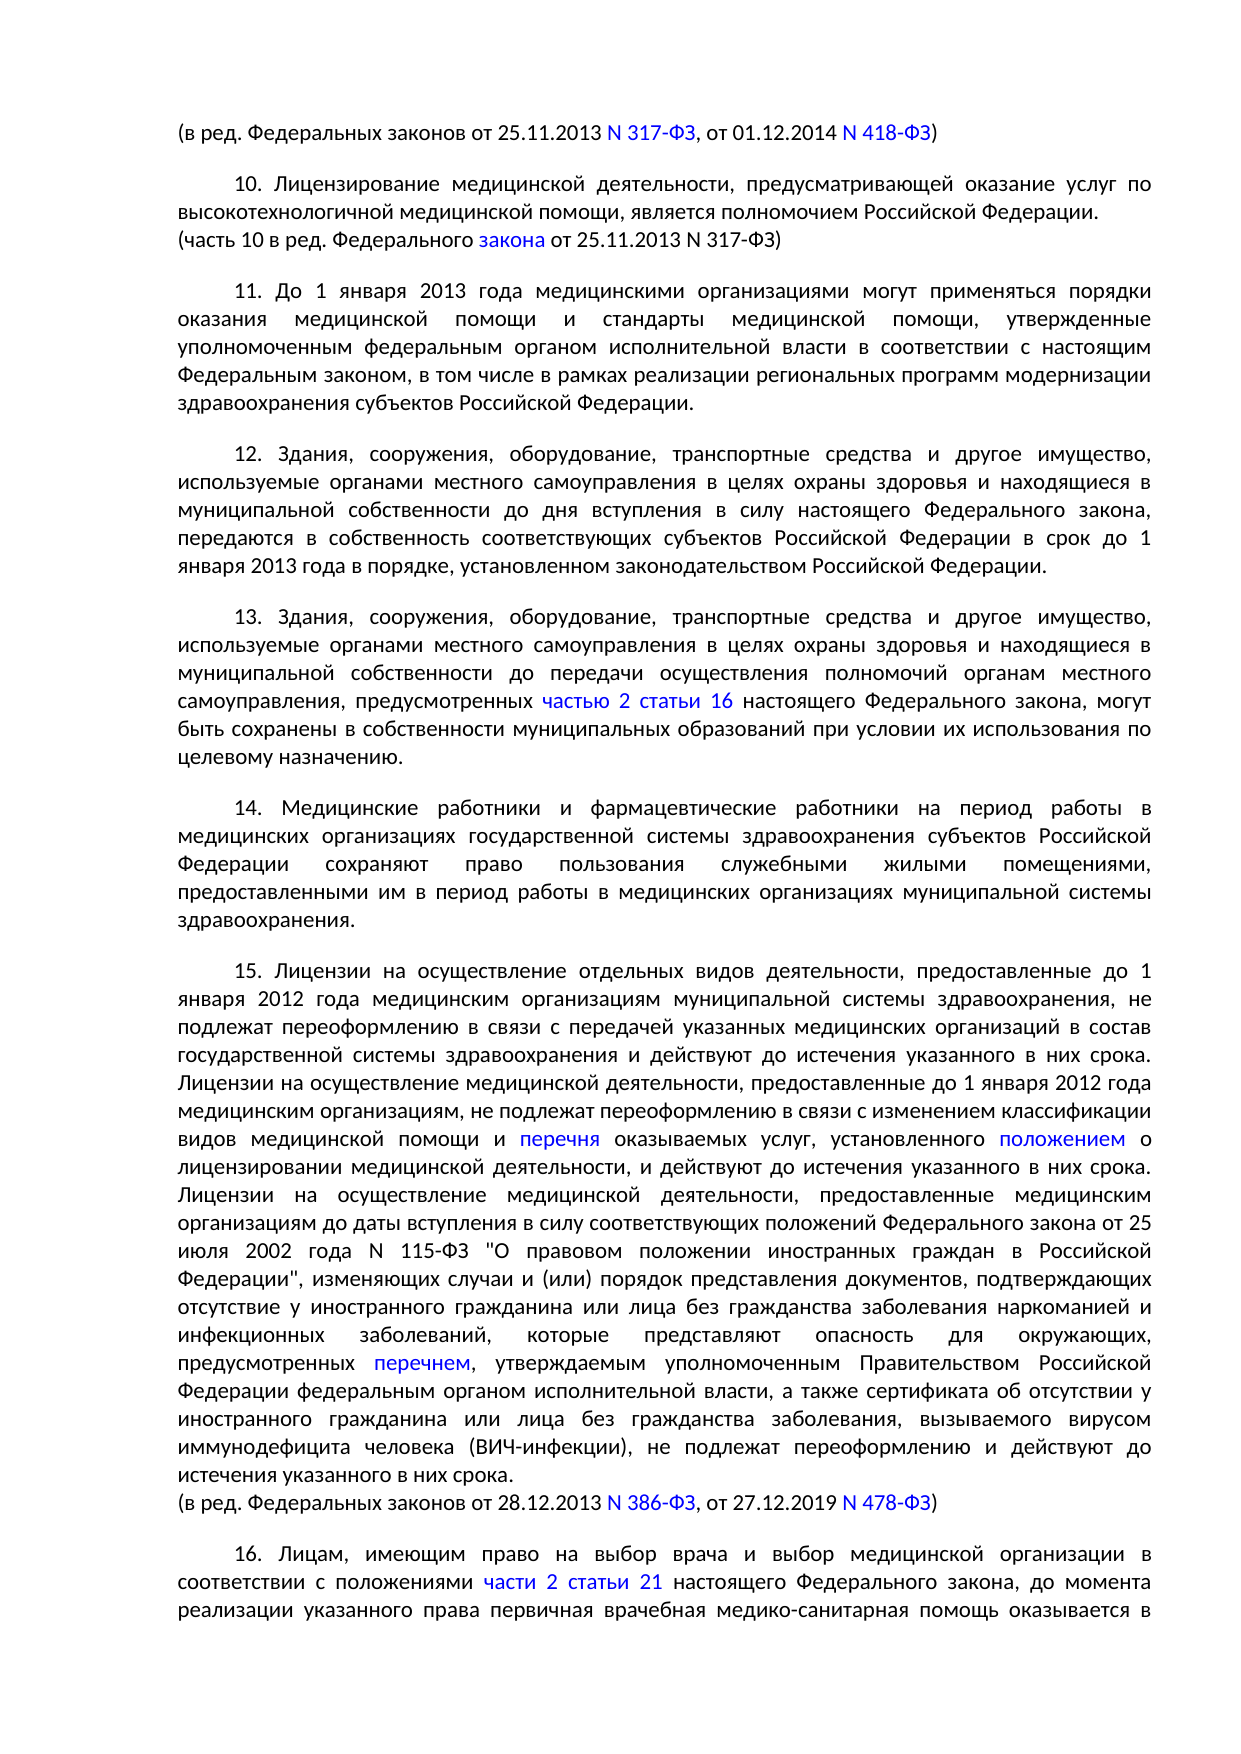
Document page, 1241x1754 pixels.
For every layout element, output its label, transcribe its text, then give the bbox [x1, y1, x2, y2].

text 11. До 1 января 2013 года медицинскими организациями могут применяться порядки оказания медицинской помощи и стандарты медицинской помощи, утвержденные уполномоченным федеральным органом исполнительной власти в соответствии с настоящим Федеральным законом, в том числе в рамках реализации региональных программ модернизации здравоохранения субъектов Российской Федерации. [177, 276, 1152, 416]
text 15. Лицензии на осуществление отдельных видов деятельности, предоставленные до 1 января 2012 года медицинским организациям муниципальной системы здравоохранения, не подлежат переоформлению в связи с передачей указанных медицинских организаций в состав государственной системы здравоохранения и действуют до истечения указанного в них срока. Лицензии на осуществление медицинской деятельности, предоставленные до 1 января 2012 года медицинским организациям, не подлежат переоформлению в связи с изменением классификации видов медицинской помощи и перечня оказываемых услуг, установленного положением о лицензировании медицинской деятельности, и действуют до истечения указанного в них срока. Лицензии на осуществление медицинской деятельности, предоставленные медицинским организациям до даты вступления в силу соответствующих положений Федерального закона от 25 июля 2002 года N 115-ФЗ "О правовом положении иностранных граждан в Российской Федерации", изменяющих случаи и (или) порядок представления документов, подтверждающих отсутствие у иностранного гражданина или лица без гражданства заболевания наркоманией и инфекционных заболеваний, которые представляют опасность для окружающих, предусмотренных перечнем, утверждаемым уполномоченным Правительством Российской Федерации федеральным органом исполнительной власти, а также сертификата об отсутствии у иностранного гражданина или лица без гражданства заболевания, вызываемого вирусом иммунодефицита человека (ВИЧ-инфекции), не подлежат переоформлению и действуют до истечения указанного в них срока. [177, 956, 1152, 1488]
text 13. Здания, сооружения, оборудование, транспортные средства и другое имущество, используемые органами местного самоуправления в целях охраны здоровья и находящиеся в муниципальной собственности до передачи осуществления полномочий органам местного самоуправления, предусмотренных частью 2 статьи 16 настоящего Федерального закона, могут быть сохранены в собственности муниципальных образований при условии их использования по целевому назначению. [177, 602, 1152, 770]
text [177, 1539, 1152, 1623]
text (в ред. Федеральных законов от 28.12.2013 N 386-ФЗ, от 27.12.2019 N 478-ФЗ) [177, 1488, 1152, 1517]
text (в ред. Федеральных законов от 25.11.2013 N 317-ФЗ, от 01.12.2014 N 418-ФЗ) [177, 118, 1152, 146]
text (часть 10 в ред. Федерального закона от 25.11.2013 N 317-ФЗ) [177, 225, 1152, 253]
text 14. Медицинские работники и фармацевтические работники на период работы в медицинских организациях государственной системы здравоохранения субъектов Российской Федерации сохраняют право пользования служебными жилыми помещениями, предоставленными им в период работы в медицинских организациях муниципальной системы здравоохранения. [177, 793, 1152, 933]
text 10. Лицензирование медицинской деятельности, предусматривающей оказание услуг по высокотехнологичной медицинской помощи, является полномочием Российской Федерации. [177, 169, 1152, 225]
text 12. Здания, сооружения, оборудование, транспортные средства и другое имущество, используемые органами местного самоуправления в целях охраны здоровья и находящиеся в муниципальной собственности до дня вступления в силу настоящего Федерального закона, передаются в собственность соответствующих субъектов Российской Федерации в срок до 1 января 2013 года в порядке, установленном законодательством Российской Федерации. [177, 439, 1152, 579]
